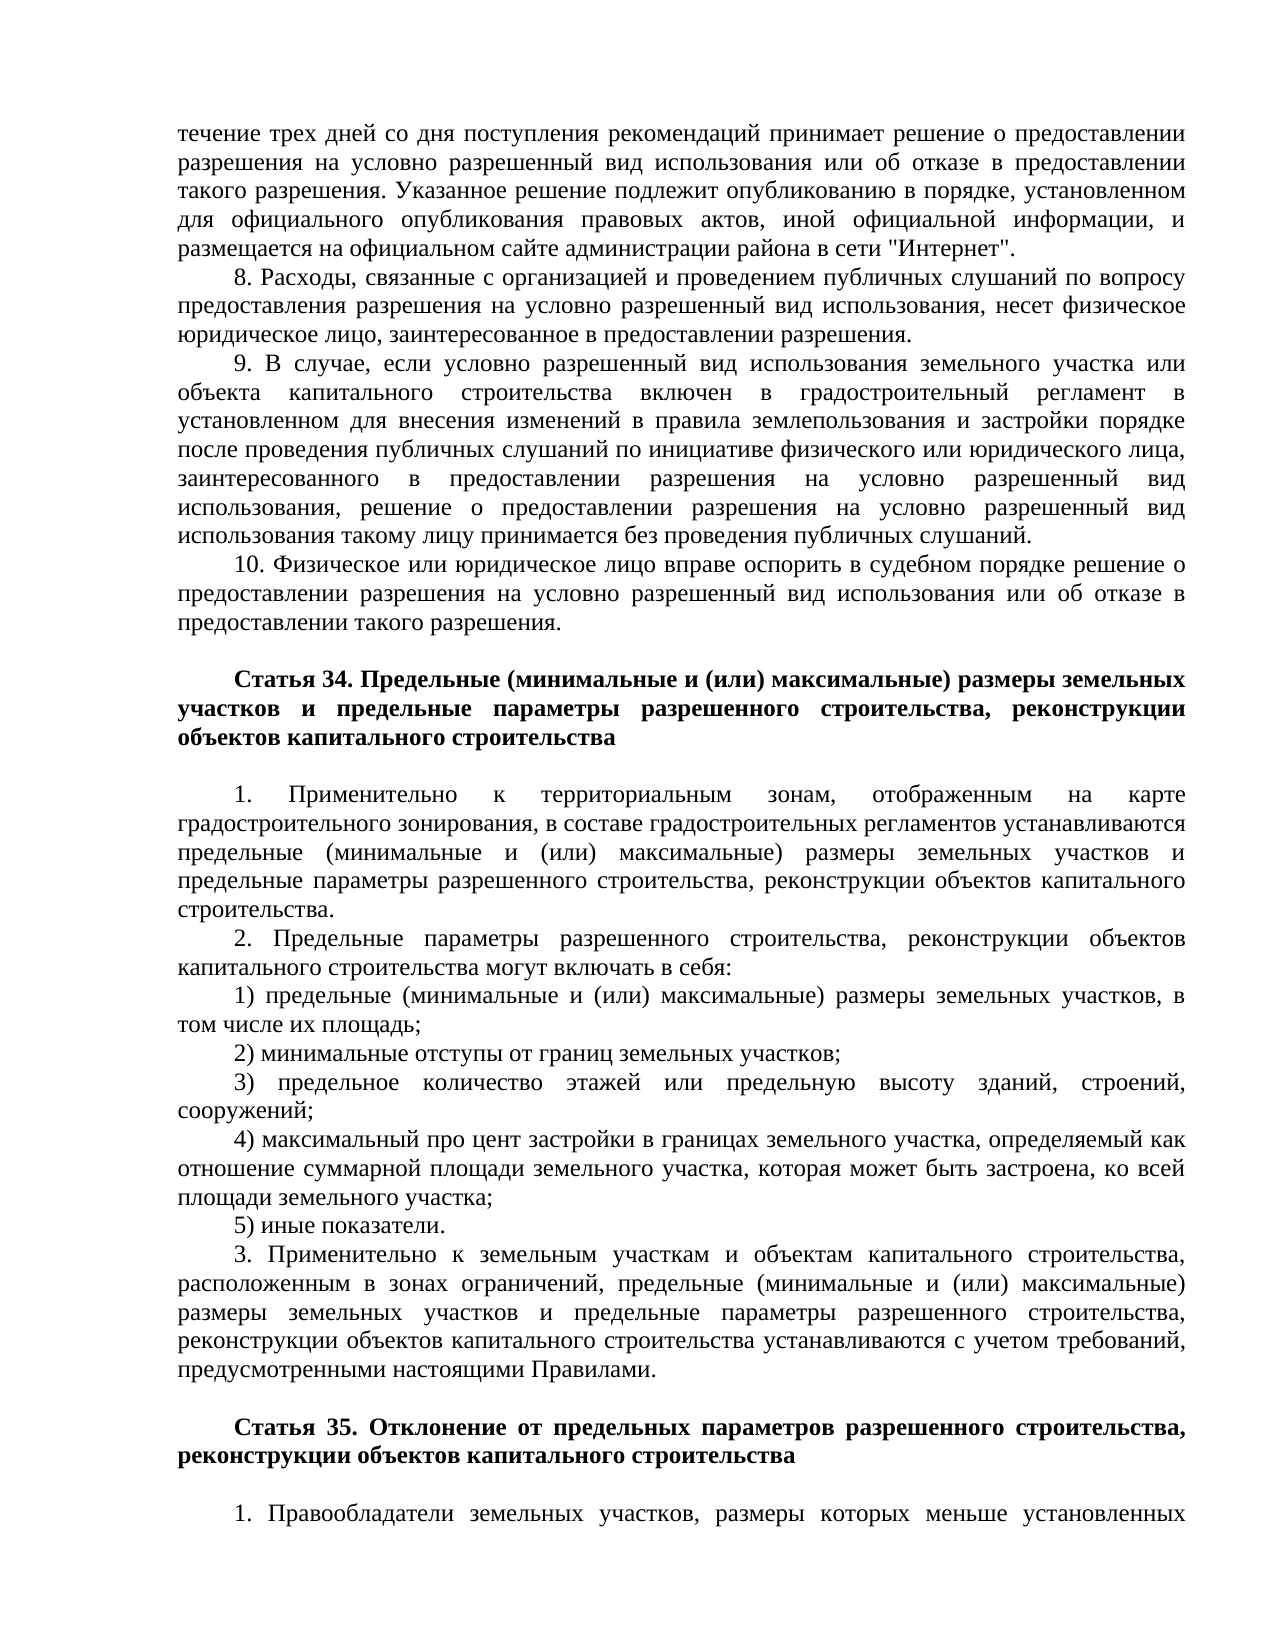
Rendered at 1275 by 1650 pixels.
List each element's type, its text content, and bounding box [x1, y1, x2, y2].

text 10. Физическое или юридическое лицо вправе оспорить в судебном порядке решение о предоставлении разрешения на условно разрешенный вид использования или об отказе в предоставлении такого разрешения. [177, 549, 1186, 636]
text 9. В случае, если условно разрешенный вид использования земельного участка или объекта капитального строительства включен в градостроительный регламент в установленном для внесения изменений в правила землепользования и застройки порядке после проведения публичных слушаний по инициативе физического или юридического лица, заинтересованного в предоставлении разрешения на условно разрешенный вид использования, решение о предоставлении разрешения на условно разрешенный вид использования такому лицу принимается без проведения публичных слушаний. [177, 348, 1186, 549]
text 8. Расходы, связанные с организацией и проведением публичных слушаний по вопросу предоставления разрешения на условно разрешенный вид использования, несет физическое юридическое лицо, заинтересованное в предоставлении разрешения. [177, 262, 1186, 348]
text 5) иные показатели. [177, 1211, 1186, 1239]
text Статья 35. Отклонение от предельных параметров разрешенного строительства, реконструкции объектов капитального строительства [177, 1412, 1186, 1469]
text 2. Предельные параметры разрешенного строительства, реконструкции объектов капитального строительства могут включать в себя: [177, 923, 1186, 981]
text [177, 118, 1186, 262]
text 4) максимальный про цент застройки в границах земельного участка, определяемый как отношение суммарной площади земельного участка, которая может быть застроена, ко всей площади земельного участка; [177, 1124, 1186, 1211]
text 1) предельные (минимальные и (или) максимальные) размеры земельных участков, в том числе их площадь; [177, 981, 1186, 1038]
text 1. Применительно к территориальным зонам, отображенным на карте градостроительного зонирования, в составе градостроительных регламентов устанавливаются предельные (минимальные и (или) максимальные) размеры земельных участков и предельные параметры разрешенного строительства, реконструкции объектов капитального строительства. [177, 779, 1186, 923]
text 3. Применительно к земельным участкам и объектам капитального строительства, расположенным в зонах ограничений, предельные (минимальные и (или) максимальные) размеры земельных участков и предельные параметры разрешенного строительства, реконструкции объектов капитального строительства устанавливаются с учетом требований, предусмотренными настоящими Правилами. [177, 1239, 1186, 1383]
text 3) предельное количество этажей или предельную высоту зданий, строений, сооружений; [177, 1067, 1186, 1124]
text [177, 1498, 1186, 1527]
text Статья 34. Предельные (минимальные и (или) максимальные) размеры земельных участков и предельные параметры разрешенного строительства, реконструкции объектов капитального строительства [177, 664, 1186, 751]
text 2) минимальные отступы от границ земельных участков; [177, 1038, 1186, 1067]
